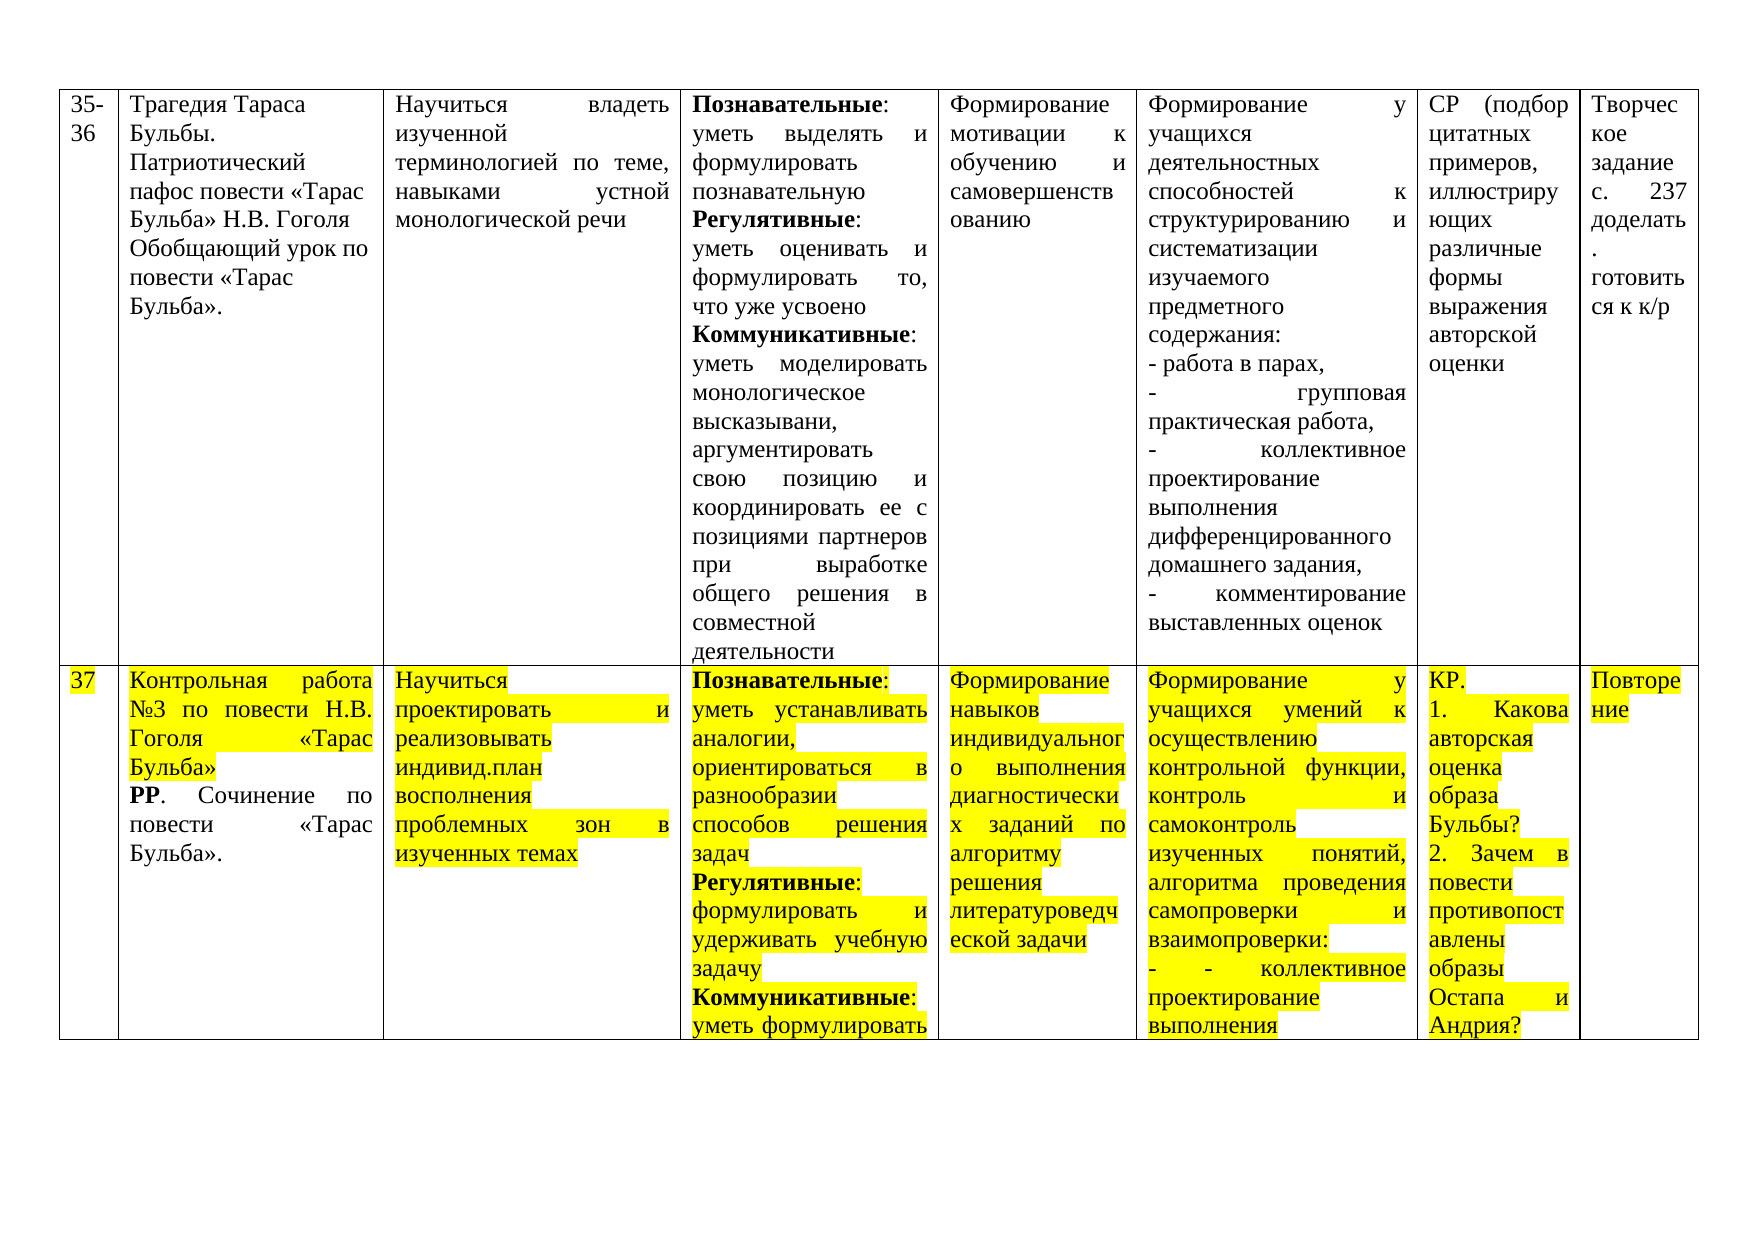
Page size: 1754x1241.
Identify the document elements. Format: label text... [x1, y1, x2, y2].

table_cell Творческое задание с. 237 доделать. готовиться к к/р [1581, 90, 1698, 664]
table_cell 37 [60, 666, 118, 1039]
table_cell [119, 666, 383, 1039]
table_cell Познавательные: уметь выделять и формулировать познавательную Регулятивные: уметь оценивать и формулировать то, что уже усвоено Коммуникативные: уметь моделировать монологическое высказывани, аргументировать свою позицию и координировать ее с позициями партнеров при выработке общего решения в совместной деятельности [681, 90, 938, 664]
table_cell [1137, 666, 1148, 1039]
table_cell Формирование мотивации к обучению и самовершенствованию [939, 90, 1136, 664]
table_cell Формирование у учащихся деятельностных способностей к структурированию и систематизации изучаемого предметного содержания: - работа в парах, - групповая практическая работа, - коллективное проектирование выполнения дифференцированного домашнего задания, - комментирование выставленных оценок [1137, 90, 1417, 664]
table_cell СР (подбор цитатных примеров, иллюстрирующих различные формы выражения авторской оценки [1418, 90, 1579, 664]
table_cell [384, 666, 680, 1039]
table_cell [939, 666, 1136, 1039]
table_cell Трагедия Тараса Бульбы. Патриотический пафос повести «Тарас Бульба» Н.В. Гоголя Обобщающий урок по повести «Тарас Бульба». [119, 90, 383, 664]
table_cell Повторение [1581, 666, 1698, 1039]
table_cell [384, 90, 680, 664]
table_cell 35-36 [60, 90, 118, 664]
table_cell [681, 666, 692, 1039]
